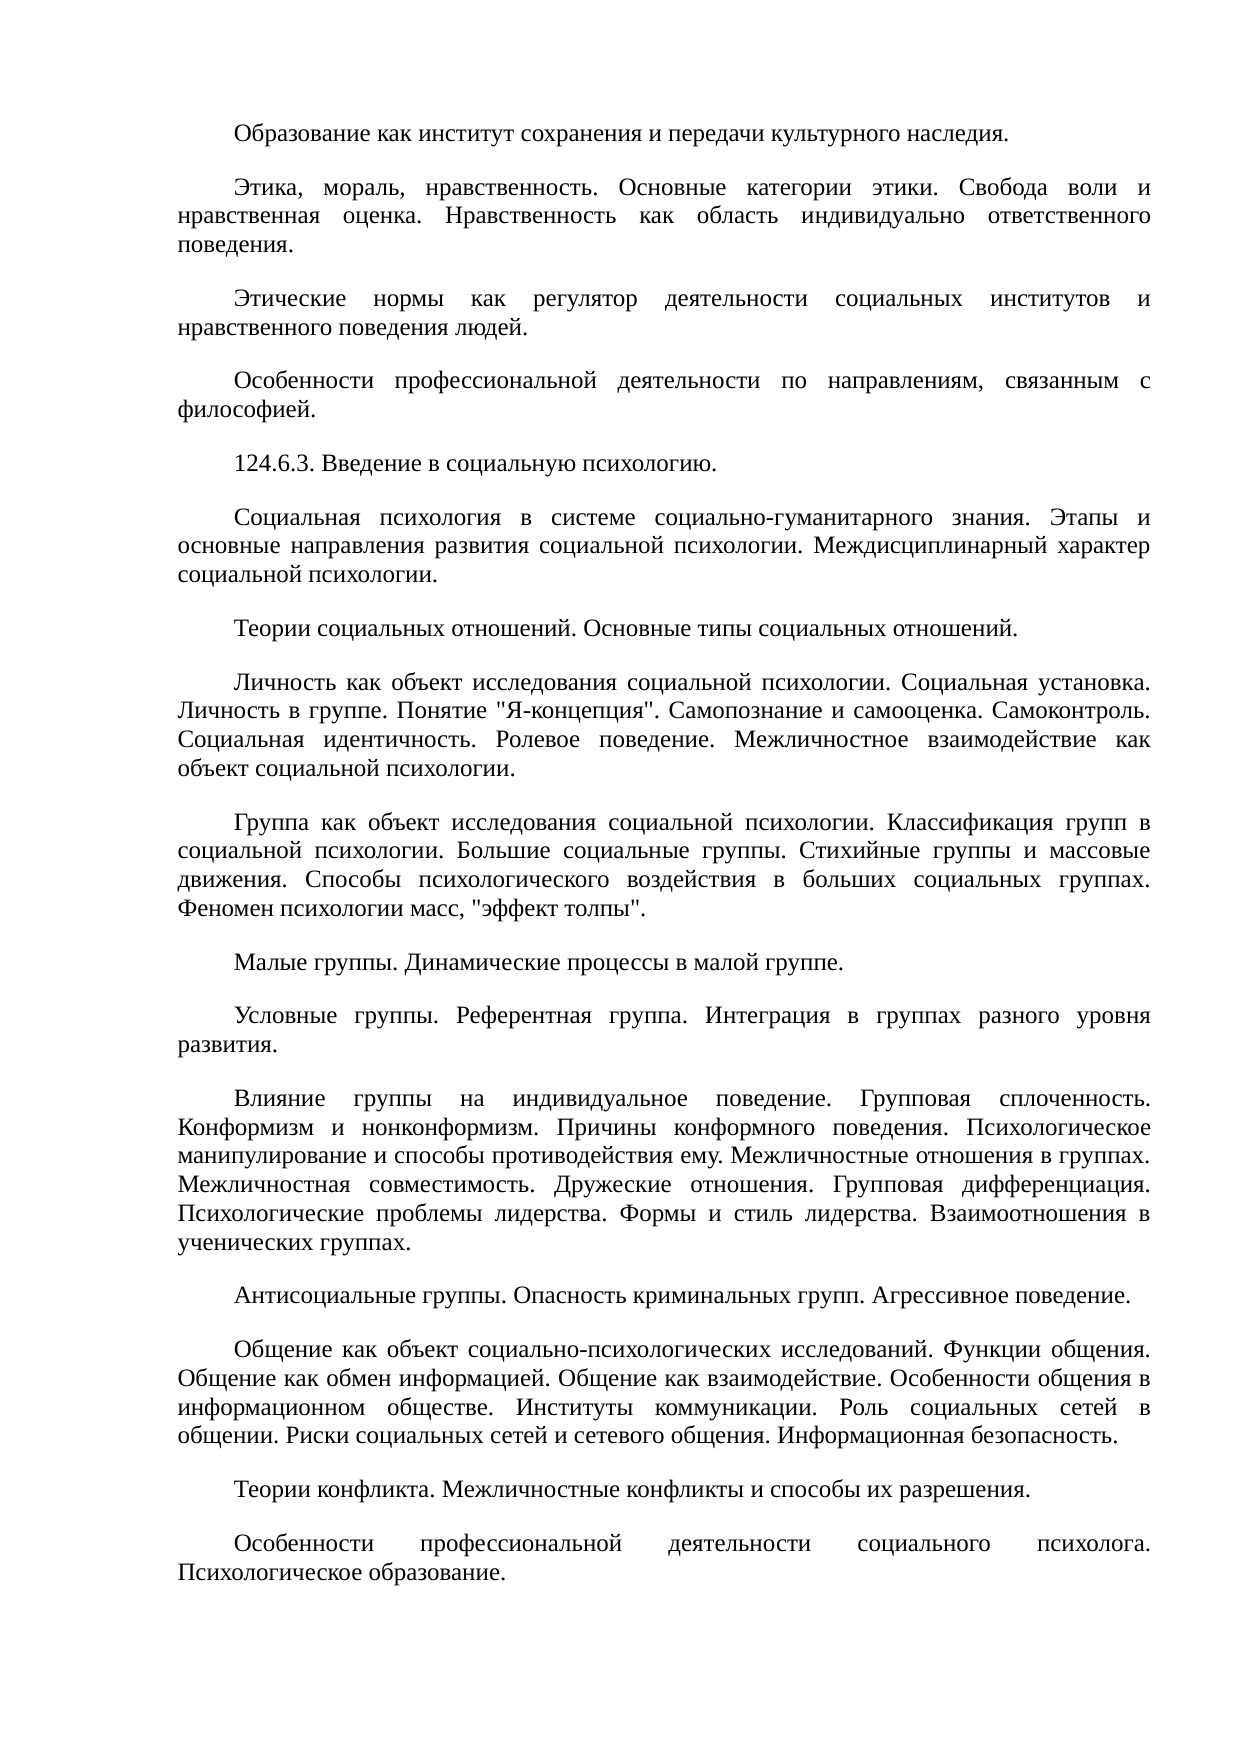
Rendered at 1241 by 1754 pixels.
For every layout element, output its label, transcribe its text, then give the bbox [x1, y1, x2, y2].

text Малые группы. Динамические процессы в малой группе. [177, 947, 1152, 976]
text Личность как объект исследования социальной психологии. Социальная установка. Личность в группе. Понятие "Я-концепция". Самопознание и самооценка. Самоконтроль. Социальная идентичность. Ролевое поведение. Межличностное взаимодействие как объект социальной психологии. [177, 667, 1152, 782]
text Особенности профессиональной деятельности социального психолога. Психологическое образование. [177, 1528, 1152, 1586]
text Теории социальных отношений. Основные типы социальных отношений. [177, 613, 1152, 642]
text Группа как объект исследования социальной психологии. Классификация групп в социальной психологии. Большие социальные группы. Стихийные группы и массовые движения. Способы психологического воздействия в больших социальных группах. Феномен психологии масс, "эффект толпы". [177, 807, 1152, 922]
text Влияние группы на индивидуальное поведение. Групповая сплоченность. Конформизм и нонконформизм. Причины конформного поведения. Психологическое манипулирование и способы противодействия ему. Межличностные отношения в группах. Межличностная совместимость. Дружеские отношения. Групповая дифференциация. Психологические проблемы лидерства. Формы и стиль лидерства. Взаимоотношения в ученических группах. [177, 1083, 1152, 1256]
text Этические нормы как регулятор деятельности социальных институтов и нравственного поведения людей. [177, 283, 1152, 341]
text Образование как институт сохранения и передачи культурного наследия. [177, 118, 1152, 147]
text Этика, мораль, нравственность. Основные категории этики. Свобода воли и нравственная оценка. Нравственность как область индивидуально ответственного поведения. [177, 172, 1152, 258]
text Условные группы. Референтная группа. Интеграция в группах разного уровня развития. [177, 1001, 1152, 1058]
text 124.6.3. Введение в социальную психологию. [177, 448, 1152, 477]
text Общение как объект социально-психологических исследований. Функции общения. Общение как обмен информацией. Общение как взаимодействие. Особенности общения в информационном обществе. Институты коммуникации. Роль социальных сетей в общении. Риски социальных сетей и сетевого общения. Информационная безопасность. [177, 1334, 1152, 1449]
text Антисоциальные группы. Опасность криминальных групп. Агрессивное поведение. [177, 1281, 1152, 1309]
text Особенности профессиональной деятельности по направлениям, связанным с философией. [177, 366, 1152, 423]
text Социальная психология в системе социально-гуманитарного знания. Этапы и основные направления развития социальной психологии. Междисциплинарный характер социальной психологии. [177, 502, 1152, 588]
text Теории конфликта. Межличностные конфликты и способы их разрешения. [177, 1474, 1152, 1503]
